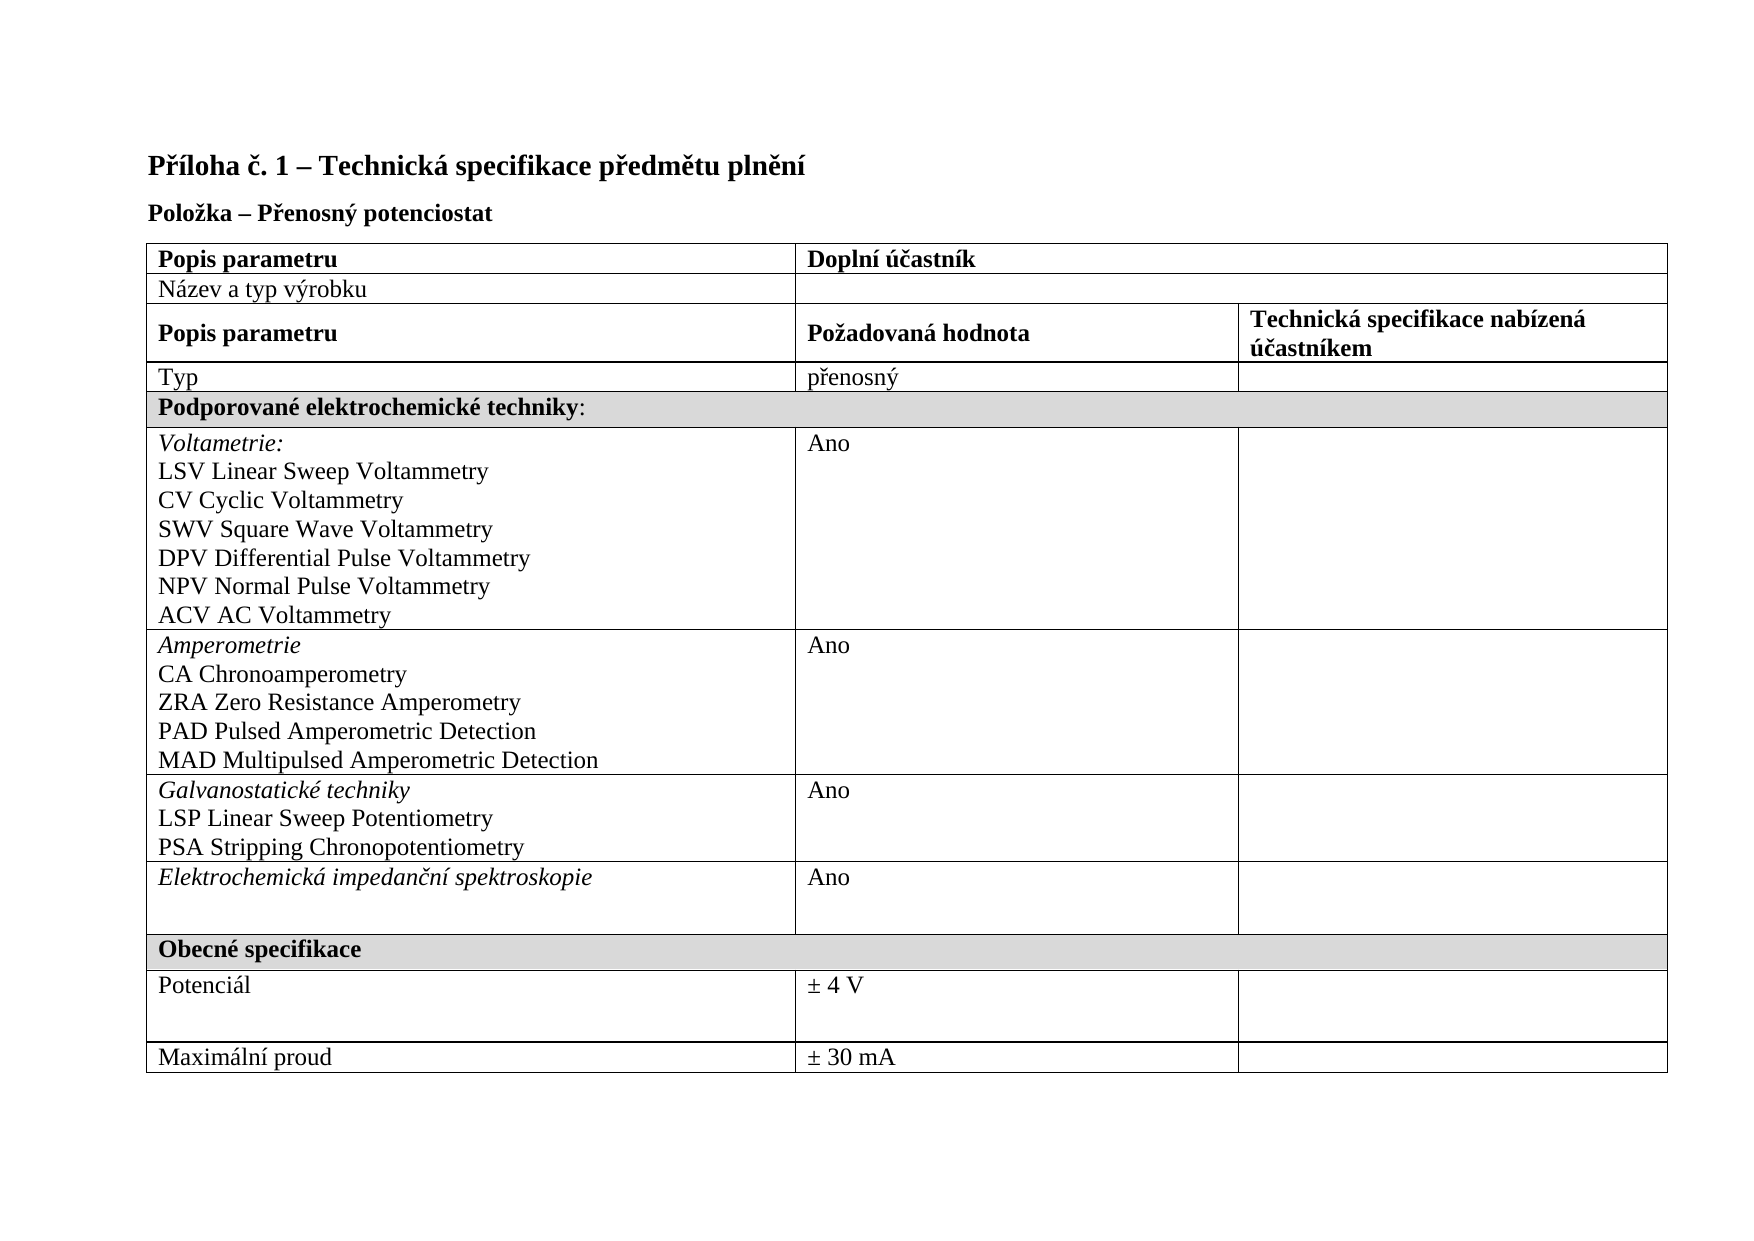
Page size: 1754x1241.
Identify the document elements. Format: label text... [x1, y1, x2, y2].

table_cell Obecné specifikace [147, 935, 1667, 969]
table_cell [1239, 775, 1667, 861]
table_cell Maximální proud [147, 1043, 795, 1072]
table_cell [1239, 1043, 1667, 1072]
table_cell Popis parametru [147, 304, 795, 361]
table_cell Ano [796, 862, 1238, 933]
table_cell Technická specifikace nabízená účastníkem [1239, 304, 1667, 361]
table_cell Elektrochemická impedanční spektroskopie [147, 862, 795, 933]
table_cell Požadovaná hodnota [796, 304, 1238, 361]
text Příloha č. 1 – Technická specifikace předmětu plnění [148, 148, 1606, 181]
table_cell [1239, 971, 1667, 1041]
table_cell přenosný [796, 363, 1238, 391]
table_cell Název a typ výrobku [147, 274, 795, 303]
table_cell [796, 274, 1667, 303]
table_cell [1239, 862, 1667, 933]
table_cell Ano [796, 630, 1238, 774]
table_header Popis parametru [147, 244, 795, 273]
table_cell Voltametrie: LSV Linear Sweep Voltammetry CV Cyclic Voltammetry SWV Square Wave Voltammetry DPV Differential Pulse Voltammetry NPV Normal Pulse Voltammetry ACV AC Voltammetry [147, 428, 795, 629]
text Položka – Přenosný potenciostat [148, 198, 1606, 227]
table_cell ± 4 V [796, 971, 1238, 1041]
table_cell Typ [147, 363, 795, 391]
table_cell Ano [796, 428, 1238, 629]
table_cell [1239, 630, 1667, 774]
table_cell [1239, 363, 1667, 391]
table_cell ± 30 mA [796, 1043, 1238, 1072]
table_cell Ano [796, 775, 1238, 861]
table_header Doplní účastník [796, 244, 1667, 273]
table_cell Potenciál [147, 971, 795, 1041]
table_cell [1239, 428, 1667, 629]
table_cell Podporované elektrochemické techniky: [147, 392, 1667, 427]
table_cell Galvanostatické techniky LSP Linear Sweep Potentiometry PSA Stripping Chronopotentiometry [147, 775, 795, 861]
table_cell Amperometrie CA Chronoamperometry ZRA Zero Resistance Amperometry PAD Pulsed Amperometric Detection MAD Multipulsed Amperometric Detection [147, 630, 795, 774]
